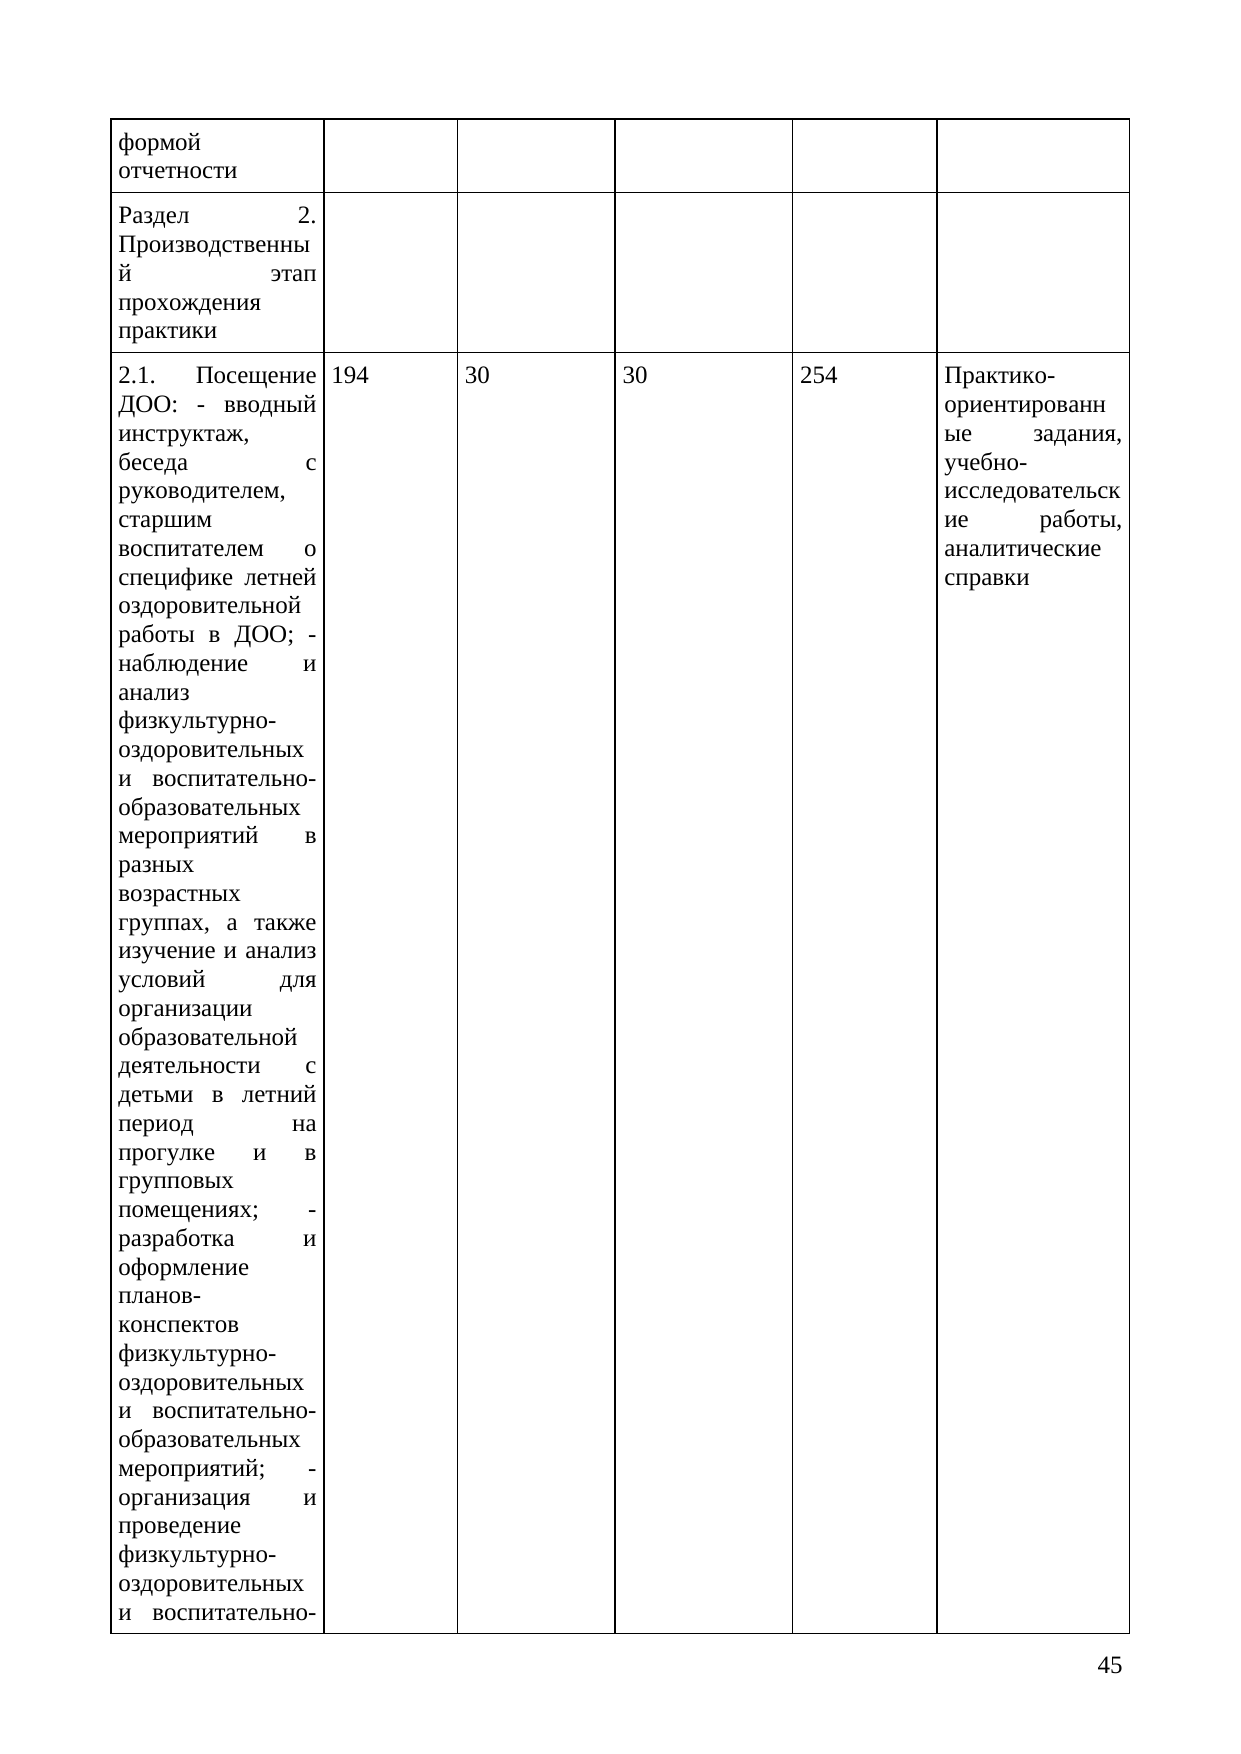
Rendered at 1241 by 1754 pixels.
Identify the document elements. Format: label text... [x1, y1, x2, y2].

table_cell 0 [616, 120, 792, 192]
table_cell 6 [325, 120, 457, 192]
table_cell 30 [458, 353, 614, 1633]
table_cell [938, 193, 1129, 352]
table_cell 254 [793, 353, 936, 1633]
table_cell [938, 120, 1129, 192]
table_cell 0 [458, 120, 614, 192]
table_cell [325, 193, 457, 352]
table_cell [458, 193, 614, 352]
table_cell Раздел 2. Производственный этап прохождения практики [112, 193, 323, 352]
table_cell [938, 353, 1129, 1633]
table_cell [112, 120, 323, 192]
table_cell 194 [325, 353, 457, 1633]
table_cell [616, 193, 792, 352]
table_cell 6 [793, 120, 936, 192]
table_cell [112, 353, 323, 1633]
table_cell 30 [616, 353, 792, 1633]
table_cell [793, 193, 936, 352]
